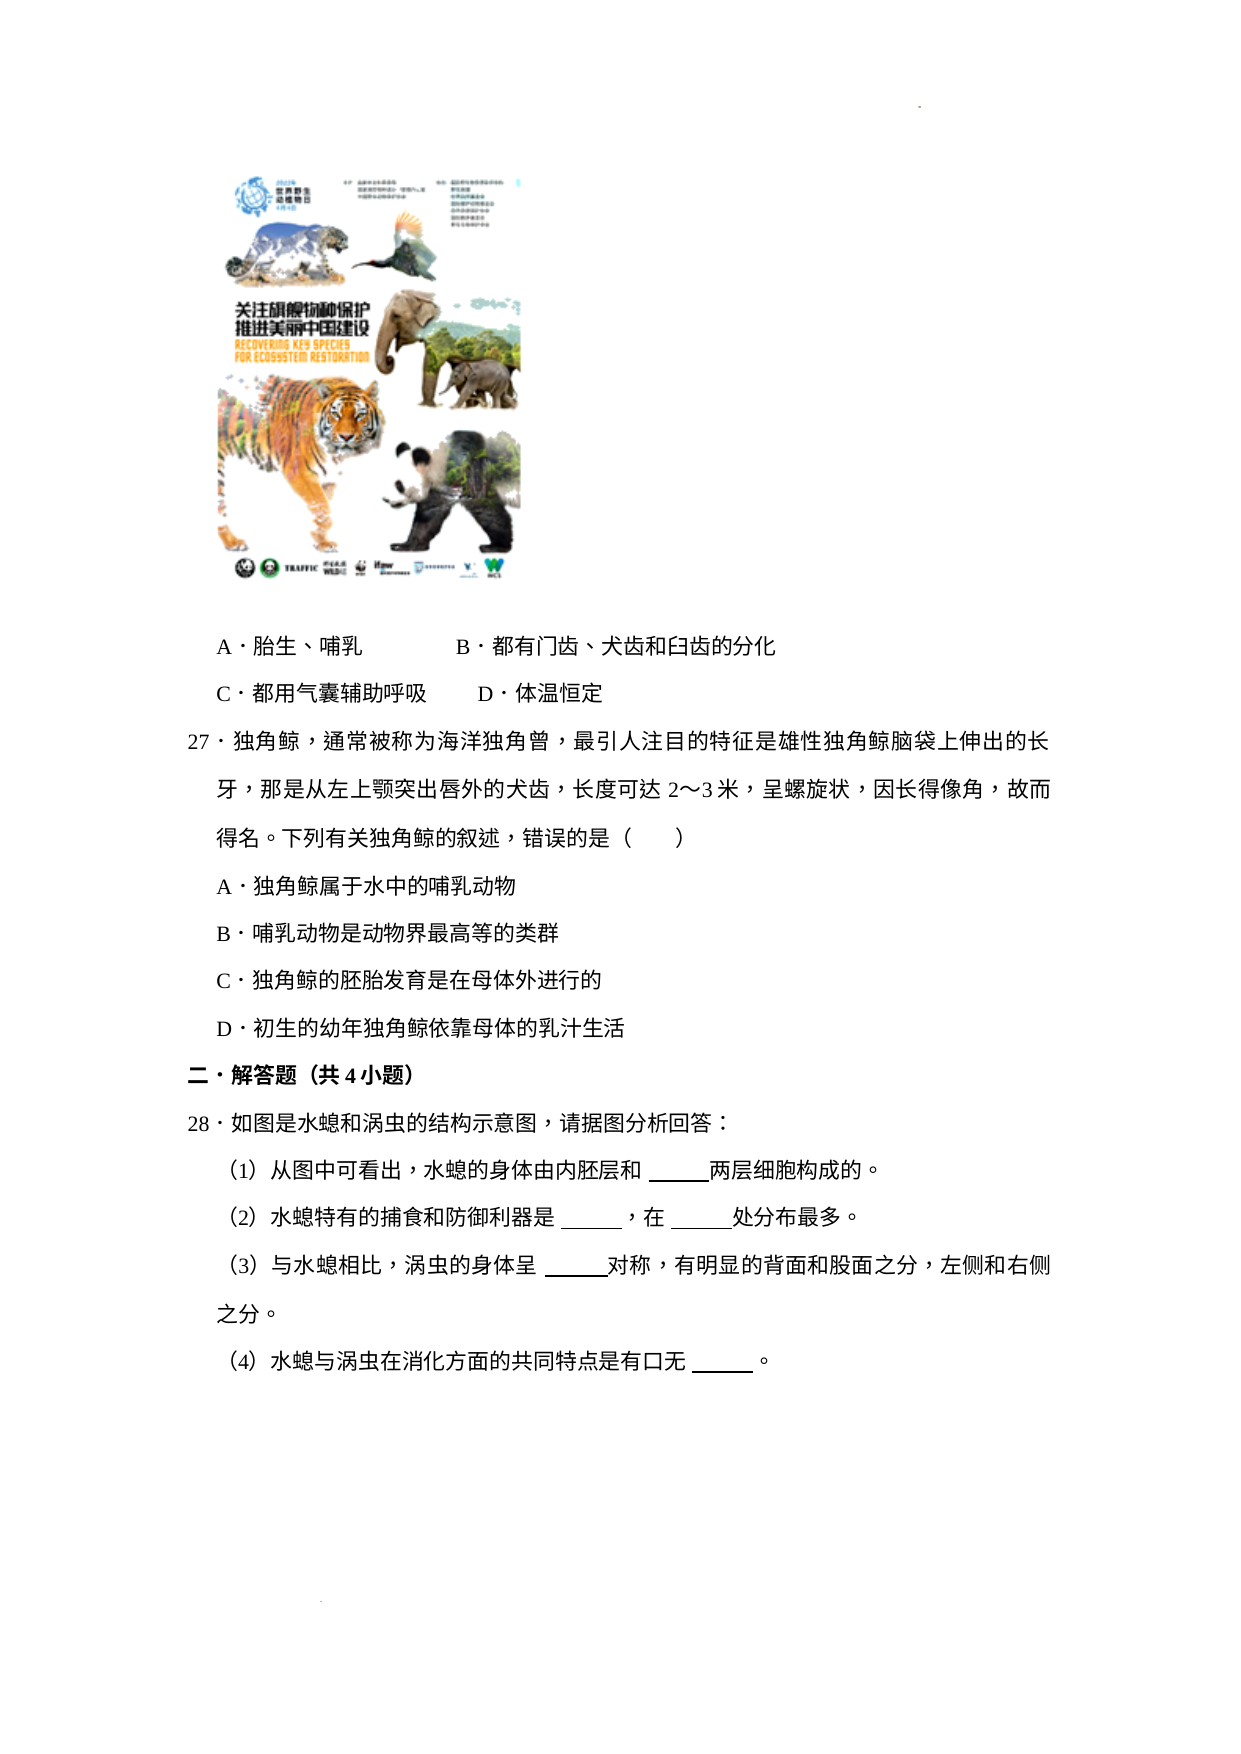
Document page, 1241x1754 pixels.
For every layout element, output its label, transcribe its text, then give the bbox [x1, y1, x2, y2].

text B．哺乳动物是动物界最高等的类群 [187, 917, 1053, 949]
picture [215, 161, 524, 592]
text （1）从图中可看出，水螅的身体由内胚层和 两层细胞构成的。 [216, 1154, 1053, 1186]
text （2）水螅特有的捕食和防御利器是 ，在 处分布最多。 [216, 1201, 1053, 1233]
text A．独角鲸属于水中的哺乳动物 [187, 869, 1053, 902]
text （3）与水螅相比，涡虫的身体呈 对称，有明显的背面和股面之分，左侧和右侧之分。 [216, 1248, 1053, 1330]
text （4）水螅与涡虫在消化方面的共同特点是有口无 。 [216, 1344, 1053, 1377]
text D．初生的幼年独角鲸依靠母体的乳汁生活 [187, 1011, 1053, 1044]
text 27．独角鲸，通常被称为海洋独角曾，最引人注目的特征是雄性独角鲸脑袋上伸出的长牙，那是从左上颚突出唇外的犬齿，长度可达2～3米，呈螺旋状，因长得像角，故而得名。下列有关独角鲸的叙述，错误的是（ ） [187, 724, 1053, 854]
text 二．解答题（共4小题） [187, 1059, 1053, 1091]
text C．都用气囊辅助呼吸 D．体温恒定 [187, 677, 1053, 709]
text C．独角鲸的胚胎发育是在母体外进行的 [187, 964, 1053, 997]
text 28．如图是水螅和涡虫的结构示意图，请据图分析回答： [187, 1106, 1053, 1139]
text A．胎生、哺乳 B．都有门齿、犬齿和臼齿的分化 [187, 629, 1053, 662]
